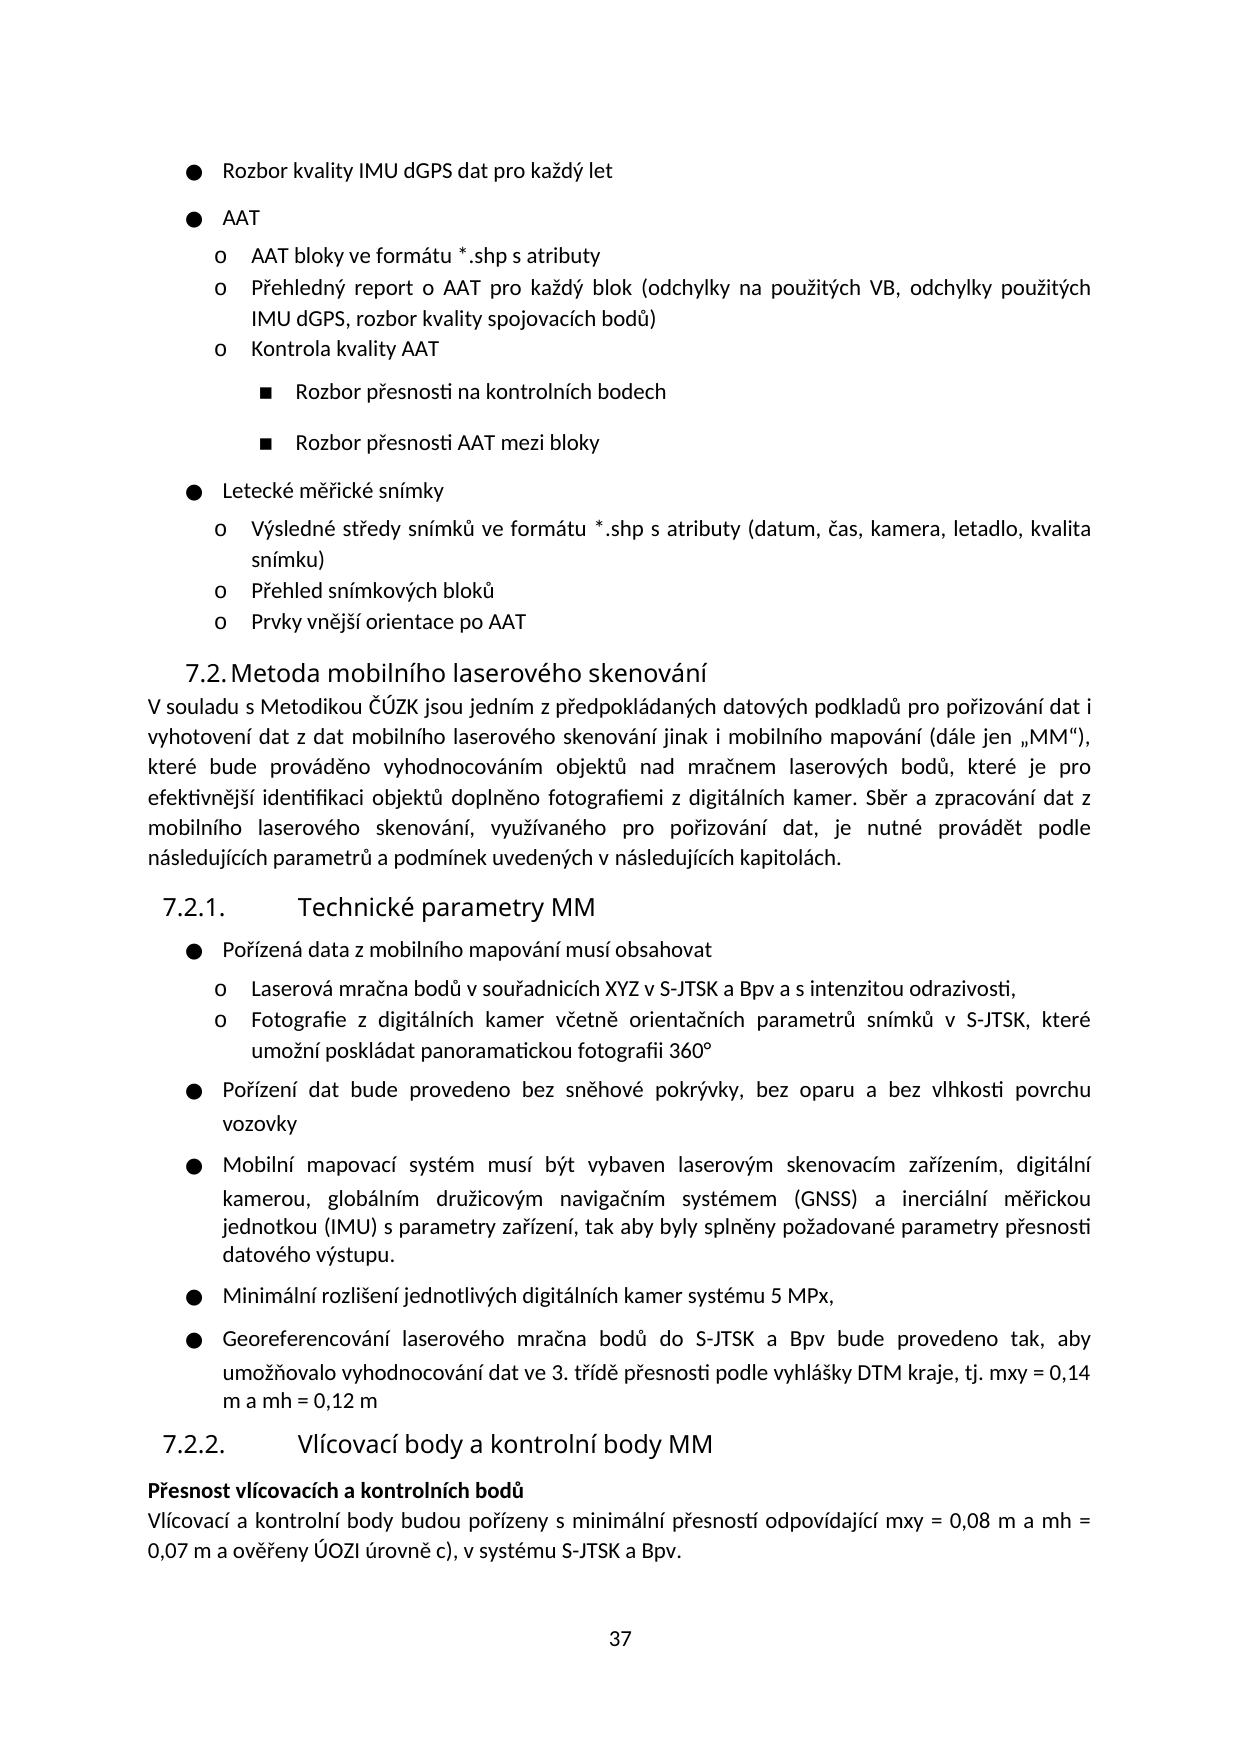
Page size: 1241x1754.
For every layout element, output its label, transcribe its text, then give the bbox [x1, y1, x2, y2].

text V souladu s Metodikou ČÚZK jsou jedním z předpokládaných datových podkladů pro pořizování dat i vyhotovení dat z dat mobilního laserového skenování jinak i mobilního mapování (dále jen „MM“), které bude prováděno vyhodnocováním objektů nad mračnem laserových bodů, které je pro efektivnější identifikaci objektů doplněno fotografiemi z digitálních kamer. Sběr a zpracování dat z mobilního laserového skenování, využívaného pro pořizování dat, je nutné provádět podle následujících parametrů a podmínek uvedených v následujících kapitolách. [148, 692, 1093, 871]
list Rozbor přesnosti AAT mezi bloky [258, 417, 1093, 463]
list AAT [185, 194, 1093, 237]
list Rozbor kvality IMU dGPS dat pro každý let [185, 148, 1093, 190]
list Georeferencování laserového mračna bodů do S-JTSK a Bpv bude provedeno tak, aby umožňovalo vyhodnocování dat ve 3. třídě přesnosti podle vyhlášky DTM kraje, tj. mxy = 0,14 m a mh = 0,12 m [185, 1315, 1093, 1414]
list Letecké měřické snímky [185, 467, 1093, 510]
list AAT bloky ve formátu *.shp s atributy [213, 241, 1093, 271]
list Pořízená data z mobilního mapování musí obsahovat [185, 927, 1093, 969]
text Přesnost vlícovacích a kontrolních bodů [148, 1476, 1093, 1504]
subtitle Metoda mobilního laserového skenování [185, 655, 1093, 689]
subtitle Vlícovací body a kontrolní body MM [162, 1426, 1093, 1461]
subtitle Technické parametry MM [162, 890, 1093, 924]
list Minimální rozlišení jednotlivých digitálních kamer systému 5 MPx, [185, 1272, 1093, 1315]
list Mobilní mapovací systém musí být vybaven laserovým skenovacím zařízením, digitální kamerou, globálním družicovým navigačním systémem (GNSS) a inerciální měřickou jednotkou (IMU) s parametry zařízení, tak aby byly splněny požadované parametry přesnosti datového výstupu. [185, 1142, 1093, 1268]
list Laserová mračna bodů v souřadnicích XYZ v S-JTSK a Bpv a s intenzitou odrazivosti, [213, 974, 1093, 1003]
list Přehled snímkových bloků [213, 576, 1093, 605]
text Vlícovací a kontrolní body budou pořízeny s minimální přesností odpovídající mxy = 0,08 m a mh = 0,07 m a ověřeny ÚOZI úrovně c), v systému S-JTSK a Bpv. [148, 1506, 1093, 1564]
list Rozbor přesnosti na kontrolních bodech [258, 366, 1093, 413]
list Fotografie z digitálních kamer včetně orientačních parametrů snímků v S-JTSK, které umožní poskládat panoramatickou fotografii 360° [213, 1005, 1093, 1064]
list Prvky vnější orientace po AAT [213, 607, 1093, 636]
list Pořízení dat bude provedeno bez sněhové pokrývky, bez oparu a bez vlhkosti povrchu vozovky [185, 1067, 1093, 1137]
list Výsledné středy snímků ve formátu *.shp s atributy (datum, čas, kamera, letadlo, kvalita snímku) [213, 514, 1093, 573]
list Kontrola kvality AAT [213, 334, 1093, 363]
list Přehledný report o AAT pro každý blok (odchylky na použitých VB, odchylky použitých IMU dGPS, rozbor kvality spojovacích bodů) [213, 273, 1093, 332]
